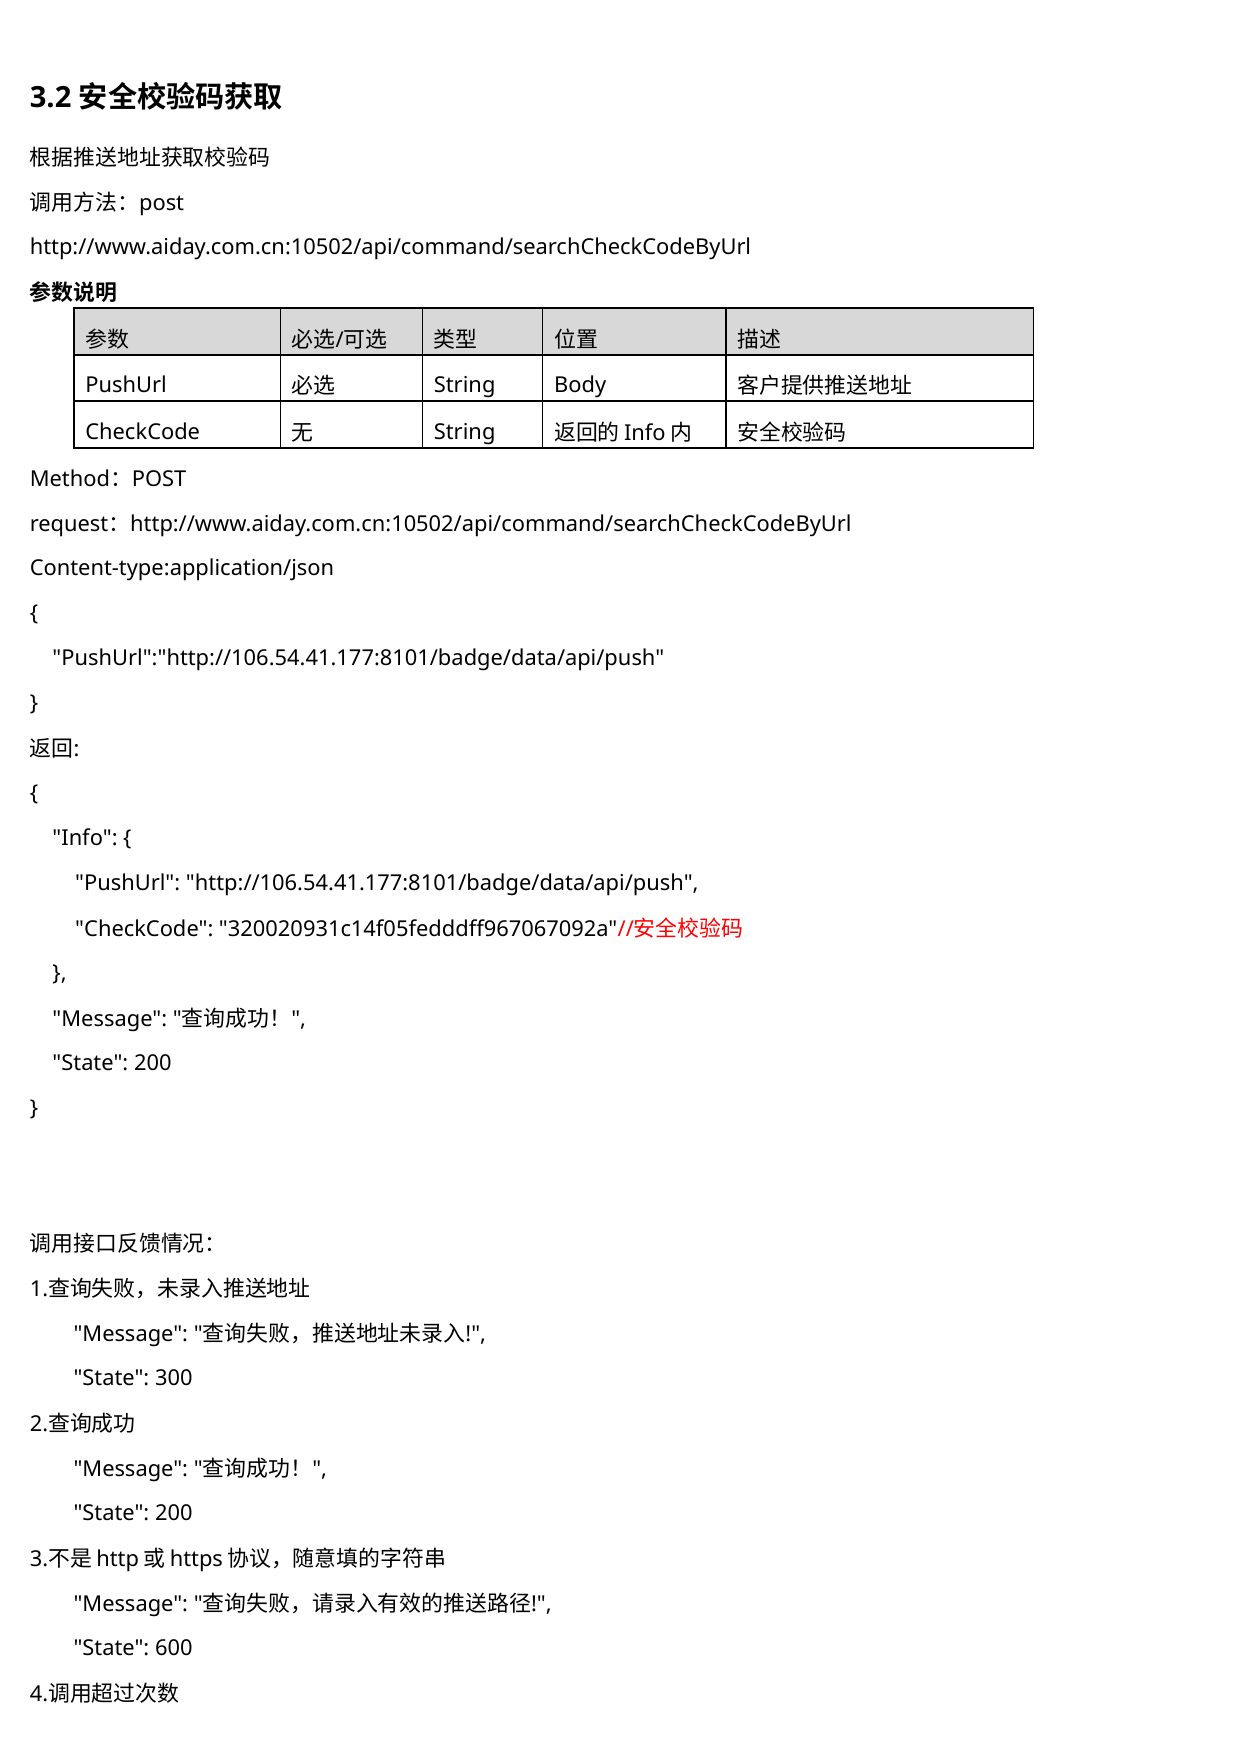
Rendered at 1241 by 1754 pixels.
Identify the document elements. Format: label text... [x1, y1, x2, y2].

text "CheckCode": "320020931c14f05fedddff967067092a"//安全校验码 [29, 911, 1211, 943]
table_cell 返回的Info内 [543, 402, 725, 447]
text { [29, 596, 1211, 628]
subtitle 3.2 安全校验码获取 [29, 62, 1211, 127]
table_cell 客户提供推送地址 [727, 356, 1033, 400]
text 1.查询失败，未录入推送地址 [29, 1271, 1211, 1303]
text "Message": "查询失败，请录入有效的推送路径!", [29, 1586, 1211, 1618]
table_cell CheckCode [75, 402, 280, 447]
text 3.不是http或https协议，随意填的字符串 [29, 1541, 1211, 1573]
text "Info": { [29, 821, 1211, 853]
table_cell String [423, 402, 542, 447]
table_cell Body [543, 356, 725, 400]
text 参数说明 [29, 275, 1211, 307]
text Method：POST [29, 461, 1211, 493]
table_cell 安全校验码 [727, 402, 1033, 447]
table_header 参数 [75, 309, 280, 354]
text Content-type:application/json [29, 551, 1211, 583]
table_header 描述 [727, 309, 1033, 354]
text "Message": "查询失败，推送地址未录入!", [29, 1316, 1211, 1348]
text 返回: [29, 731, 1211, 763]
table_cell String [423, 356, 542, 400]
text "State": 300 [29, 1361, 1211, 1393]
text "State": 600 [29, 1631, 1211, 1663]
text "PushUrl": "http://106.54.41.177:8101/badge/data/api/push", [29, 866, 1211, 898]
text 调用方法：post [29, 185, 1211, 217]
text 2.查询成功 [29, 1406, 1211, 1438]
text } [29, 686, 1211, 718]
text "PushUrl":"http://106.54.41.177:8101/badge/data/api/push" [29, 641, 1211, 673]
text "Message": "查询成功！", [29, 1451, 1211, 1483]
text "State": 200 [29, 1046, 1211, 1078]
text request：http://www.aiday.com.cn:10502/api/command/searchCheckCodeByUrl [29, 506, 1211, 538]
text }, [29, 956, 1211, 988]
table_cell 必选 [281, 356, 422, 400]
text 调用接口反馈情况： [29, 1226, 1211, 1258]
text "Message": "查询成功！", [29, 1001, 1211, 1033]
text 4.调用超过次数 [29, 1676, 1211, 1708]
table_cell 无 [281, 402, 422, 447]
text { [29, 776, 1211, 808]
text } [29, 1091, 1211, 1123]
table_header 类型 [423, 309, 542, 354]
text 根据推送地址获取校验码 [29, 140, 1211, 172]
table_cell PushUrl [75, 356, 280, 400]
table_header 必选/可选 [281, 309, 422, 354]
table_header 位置 [543, 309, 725, 354]
text http://www.aiday.com.cn:10502/api/command/searchCheckCodeByUrl [29, 230, 1211, 262]
text "State": 200 [29, 1496, 1211, 1528]
